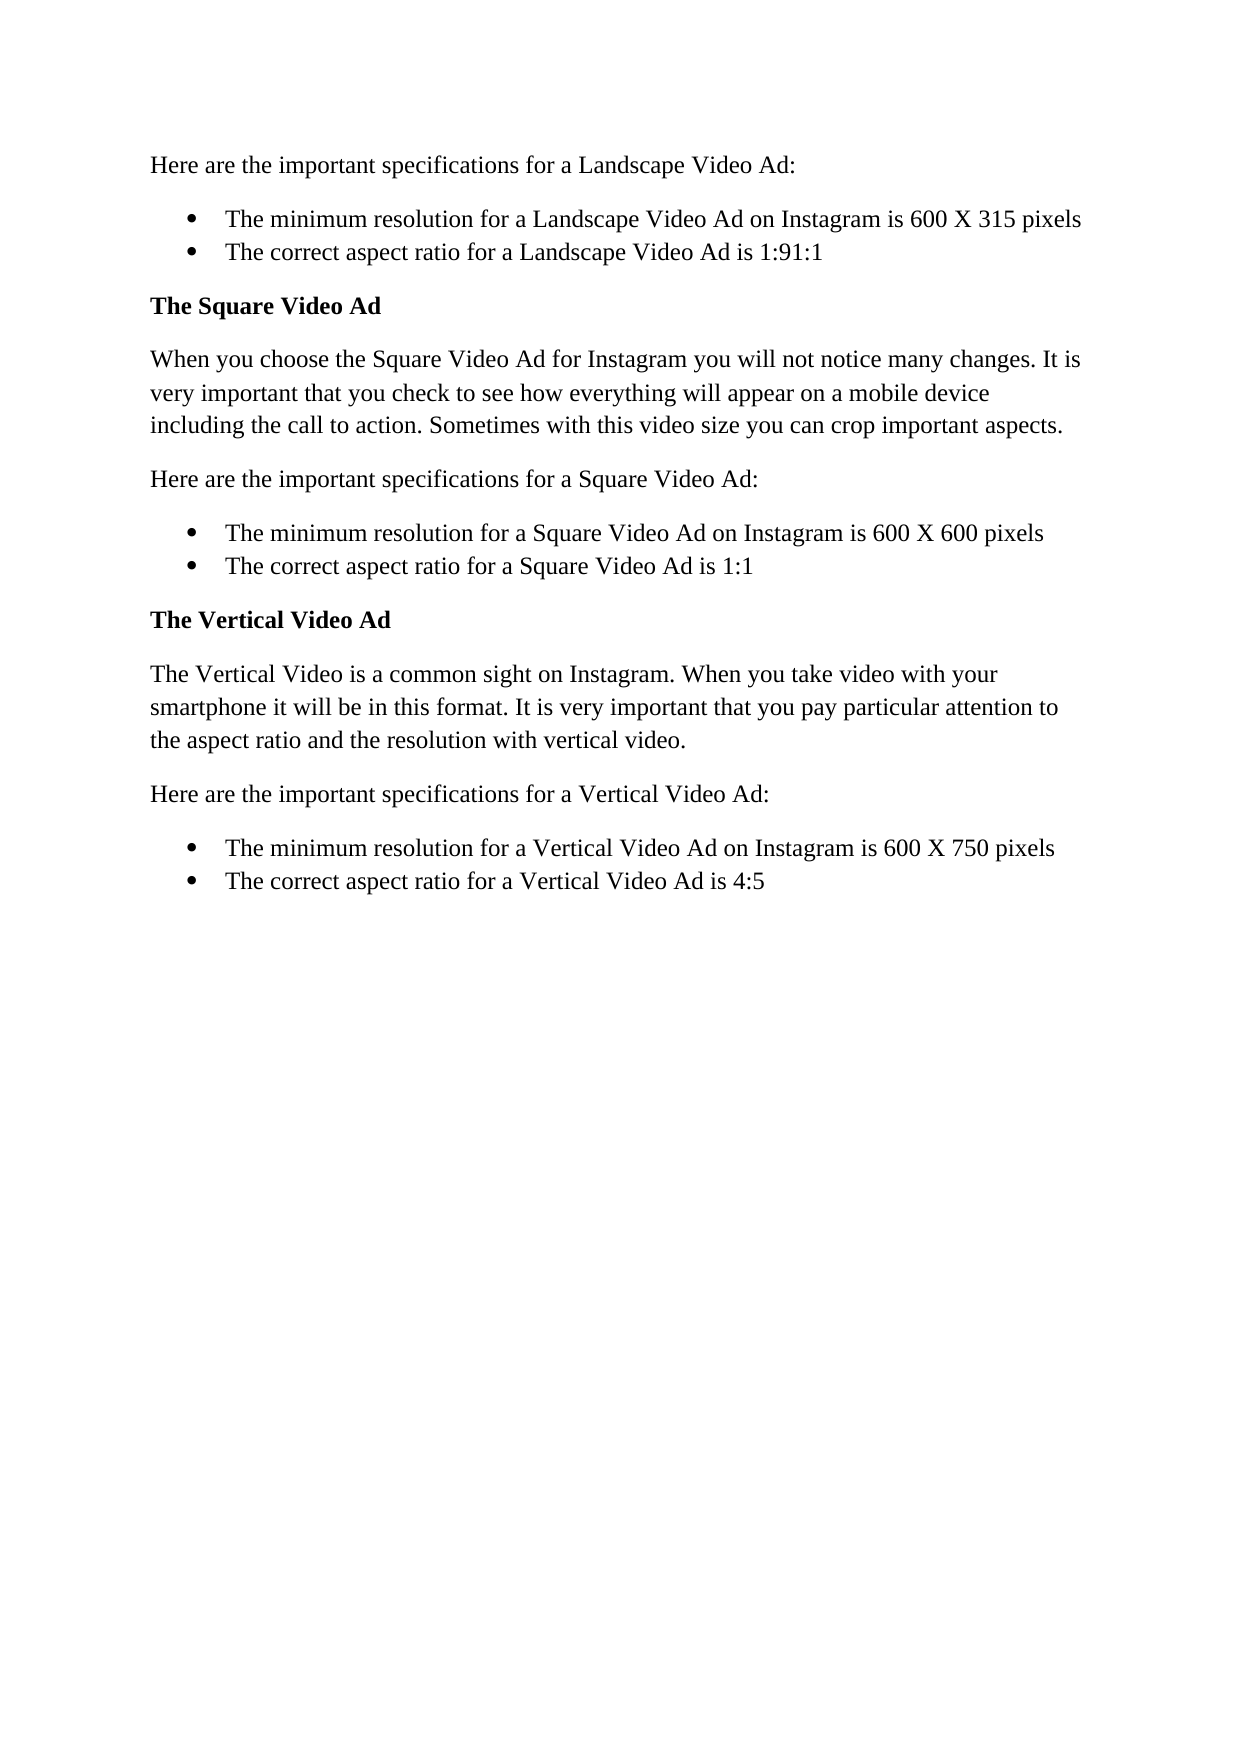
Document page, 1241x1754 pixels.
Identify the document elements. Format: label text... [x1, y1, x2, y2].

text The Square Video Ad [150, 291, 1090, 319]
text Here are the important specifications for a Vertical Video Ad: [150, 779, 1090, 808]
list The correct aspect ratio for a Landscape Video Ad is 1:91:1 [187, 237, 1090, 266]
list The correct aspect ratio for a Square Video Ad is 1:1 [187, 551, 1090, 580]
text Here are the important specifications for a Landscape Video Ad: [150, 150, 1090, 179]
text Here are the important specifications for a Square Video Ad: [150, 464, 1090, 493]
text The Vertical Video is a common sight on Instagram. When you take video with your smartphone it will be in this format. It is very important that you pay particular attention to the aspect ratio and the resolution with vertical video. [150, 659, 1090, 754]
text When you choose the Square Video Ad for Instagram you will not notice many changes. It is very important that you check to see how everything will appear on a mobile device including the call to action. Sometimes with this video size you can crop important aspects. [150, 344, 1090, 439]
list The correct aspect ratio for a Vertical Video Ad is 4:5 [187, 866, 1090, 894]
list The minimum resolution for a Vertical Video Ad on Instagram is 600 X 750 pixels [187, 833, 1090, 862]
text The Vertical Video Ad [150, 605, 1090, 634]
list The minimum resolution for a Landscape Video Ad on Instagram is 600 X 315 pixels [187, 204, 1090, 233]
list The minimum resolution for a Square Video Ad on Instagram is 600 X 600 pixels [187, 518, 1090, 547]
